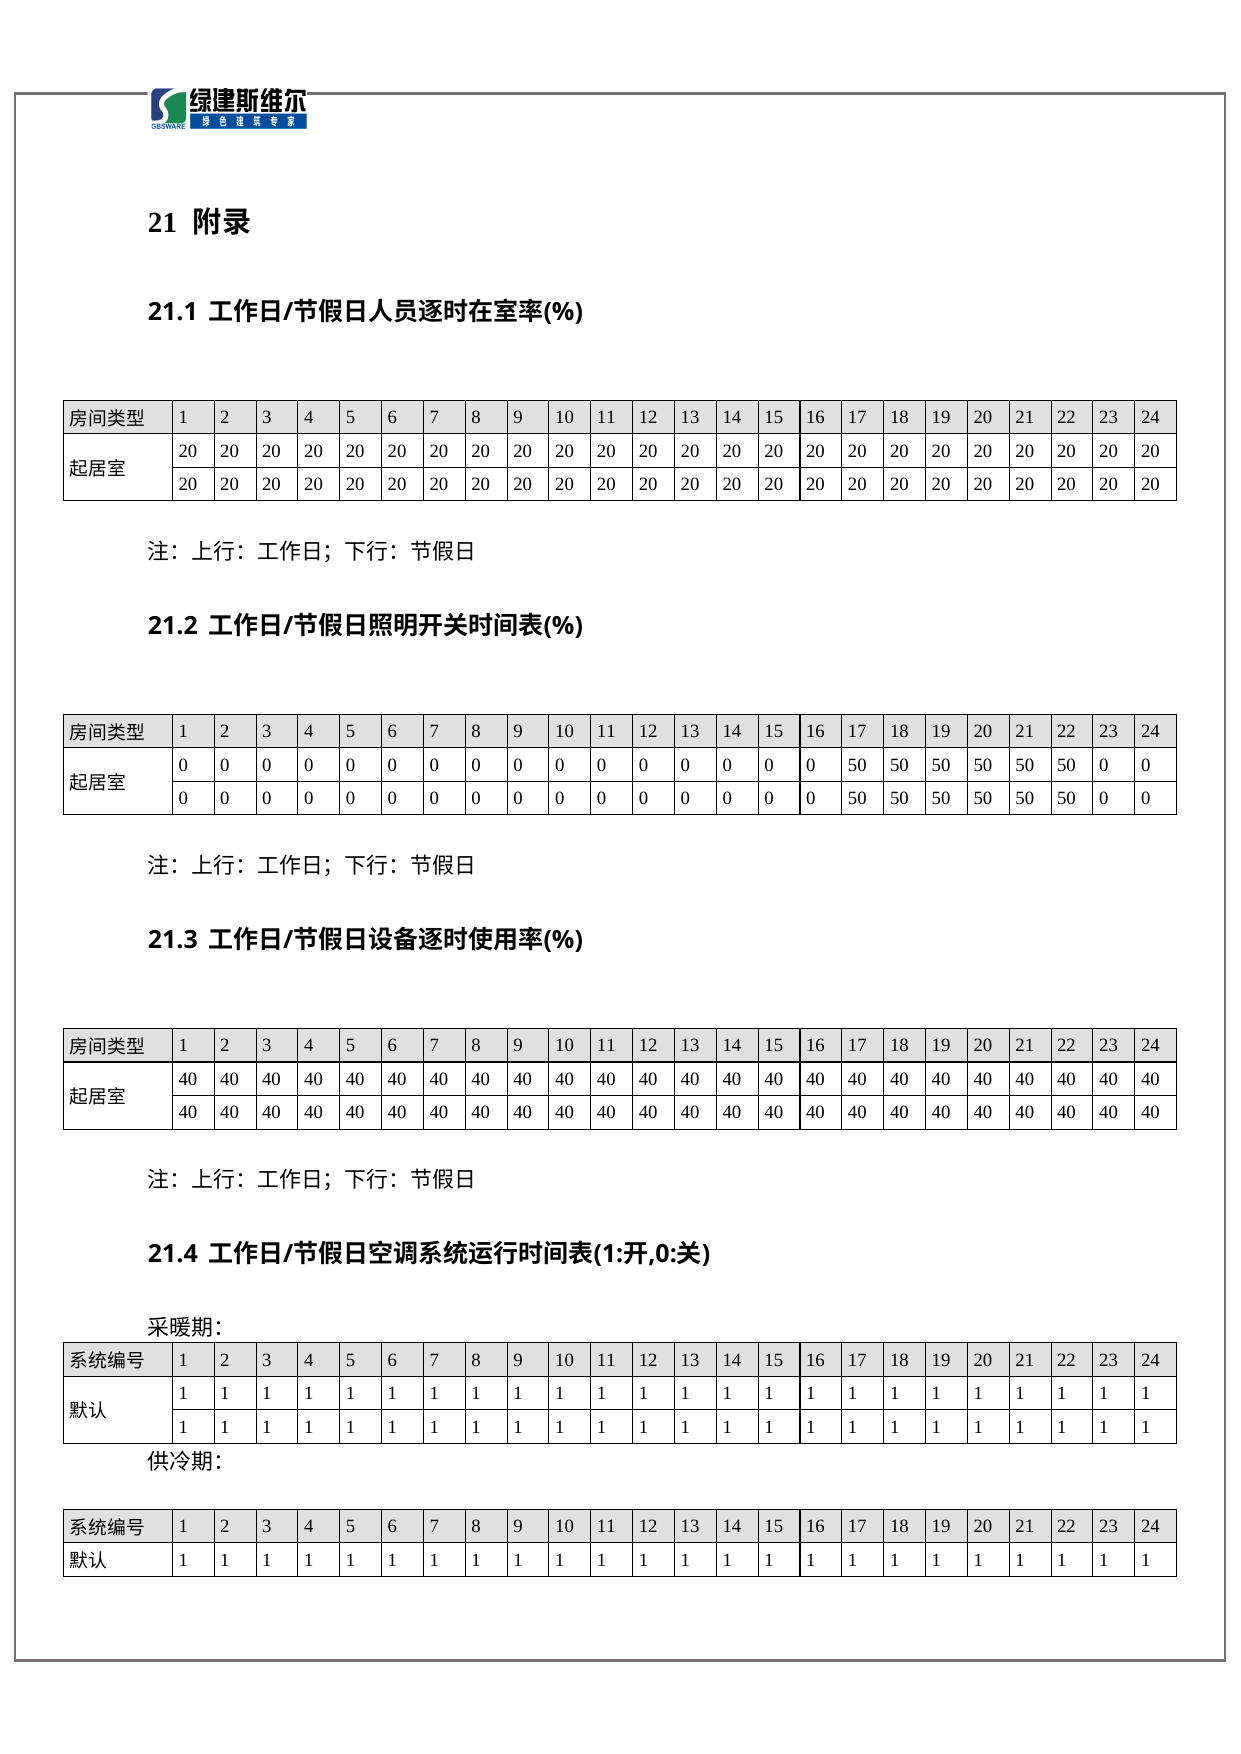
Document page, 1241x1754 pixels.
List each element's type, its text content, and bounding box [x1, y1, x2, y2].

table_header 13 [675, 1029, 716, 1061]
table_cell 20 [633, 434, 674, 467]
table_cell 1 [717, 1543, 758, 1576]
table_cell 1 [1052, 1377, 1092, 1409]
table_header 22 [1052, 715, 1092, 747]
table_header 13 [675, 1510, 716, 1542]
table_cell 20 [340, 434, 381, 467]
table_cell 40 [382, 1096, 423, 1128]
table_cell 40 [466, 1063, 507, 1095]
table_cell 40 [717, 1096, 758, 1128]
table_cell 20 [801, 434, 841, 467]
table_cell 40 [926, 1063, 967, 1095]
table_header 10 [549, 1343, 590, 1376]
table_cell 20 [633, 468, 674, 500]
table_header 3 [257, 401, 297, 433]
table_cell 1 [549, 1410, 590, 1443]
table_cell 50 [968, 748, 1009, 781]
table_cell 0 [466, 748, 507, 781]
table_cell 1 [298, 1410, 339, 1443]
table_header 24 [1135, 1510, 1176, 1542]
table_cell 20 [382, 434, 423, 467]
table_header 7 [424, 1510, 465, 1542]
table_cell 20 [1052, 468, 1092, 500]
table_cell 1 [340, 1377, 381, 1409]
table_header 10 [549, 1029, 590, 1061]
table_header 15 [759, 1029, 799, 1061]
table_header 17 [842, 401, 883, 433]
table_cell 50 [1052, 748, 1092, 781]
table_cell 20 [549, 434, 590, 467]
table_cell 40 [633, 1096, 674, 1128]
table_header 7 [424, 1029, 465, 1061]
table_cell 40 [1093, 1096, 1134, 1128]
table_cell 1 [298, 1543, 339, 1576]
table_cell 40 [257, 1096, 297, 1128]
table_cell 40 [842, 1096, 883, 1128]
table_header 10 [549, 1510, 590, 1542]
table_cell 0 [759, 748, 799, 781]
table_header 4 [298, 1510, 339, 1542]
table_header 1 [173, 401, 214, 433]
table_header 18 [884, 1510, 925, 1542]
table_cell 0 [675, 748, 716, 781]
table_cell 1 [508, 1410, 548, 1443]
table_header 18 [884, 715, 925, 747]
table_cell 1 [633, 1543, 674, 1576]
table_cell 0 [382, 782, 423, 814]
table_cell 20 [215, 468, 256, 500]
table_cell 50 [1010, 748, 1051, 781]
table_cell 1 [591, 1410, 632, 1443]
table_cell 1 [173, 1543, 214, 1576]
table_cell 1 [842, 1377, 883, 1409]
table_cell 1 [466, 1410, 507, 1443]
table_cell 1 [884, 1410, 925, 1443]
table_cell 0 [591, 748, 632, 781]
table_cell 1 [1052, 1543, 1092, 1576]
table_cell 1 [298, 1377, 339, 1409]
table_cell 1 [549, 1377, 590, 1409]
table_header 15 [759, 715, 799, 747]
table_cell 1 [1135, 1410, 1176, 1443]
table_cell 0 [508, 748, 548, 781]
table_cell 40 [842, 1063, 883, 1095]
table_cell 0 [591, 782, 632, 814]
table_cell 20 [675, 434, 716, 467]
table_cell 1 [717, 1377, 758, 1409]
table_header 6 [382, 1029, 423, 1061]
table_cell 40 [1135, 1063, 1176, 1095]
table_header 14 [717, 1029, 758, 1061]
table_header 8 [466, 1343, 507, 1376]
table_cell 20 [759, 434, 799, 467]
table_cell 20 [173, 434, 214, 467]
table_cell 1 [801, 1410, 841, 1443]
table_cell 0 [298, 748, 339, 781]
table_header 2 [215, 1510, 256, 1542]
table_cell 20 [801, 468, 841, 500]
table_cell 0 [466, 782, 507, 814]
table_header 13 [675, 401, 716, 433]
table_cell 50 [842, 782, 883, 814]
table_cell 1 [382, 1410, 423, 1443]
table_cell 1 [382, 1377, 423, 1409]
table_cell 0 [717, 782, 758, 814]
table_cell 20 [968, 468, 1009, 500]
table_header 10 [549, 401, 590, 433]
table_header 系统编号 [64, 1510, 172, 1542]
table_header 15 [759, 1510, 799, 1542]
table_cell 1 [926, 1410, 967, 1443]
table_cell 默认 [64, 1543, 172, 1576]
table_cell 40 [424, 1096, 465, 1128]
table_header 11 [591, 1510, 632, 1542]
table_cell 50 [968, 782, 1009, 814]
table_header 16 [801, 401, 841, 433]
table_cell 40 [759, 1096, 799, 1128]
table_cell 20 [842, 434, 883, 467]
table_cell 20 [466, 434, 507, 467]
table_cell 50 [884, 782, 925, 814]
table_header 13 [675, 715, 716, 747]
table_header 14 [717, 1510, 758, 1542]
table_cell 20 [215, 434, 256, 467]
table_header 19 [926, 715, 967, 747]
table_cell 40 [717, 1063, 758, 1095]
table_cell 0 [1135, 748, 1176, 781]
table_cell 1 [1093, 1377, 1134, 1409]
table_cell 40 [591, 1063, 632, 1095]
table_cell 1 [1135, 1543, 1176, 1576]
table_header 9 [508, 715, 548, 747]
table_cell 1 [508, 1377, 548, 1409]
table_header 5 [340, 1343, 381, 1376]
table_header 1 [173, 1029, 214, 1061]
table_cell 0 [801, 748, 841, 781]
table_header 22 [1052, 1029, 1092, 1061]
table_header 4 [298, 715, 339, 747]
table_cell 40 [298, 1096, 339, 1128]
table_header 19 [926, 401, 967, 433]
table_header 14 [717, 715, 758, 747]
table_cell 20 [717, 468, 758, 500]
table_header 2 [215, 401, 256, 433]
table_cell 1 [215, 1377, 256, 1409]
table_header 11 [591, 1343, 632, 1376]
table_cell 1 [759, 1410, 799, 1443]
table_header 9 [508, 1029, 548, 1061]
table_cell 40 [549, 1063, 590, 1095]
table_header 5 [340, 401, 381, 433]
table_cell 1 [424, 1543, 465, 1576]
table_header 3 [257, 1029, 297, 1061]
table_header 20 [968, 1343, 1009, 1376]
table_cell 0 [549, 782, 590, 814]
table_header 房间类型 [64, 715, 172, 747]
table_header 9 [508, 401, 548, 433]
table_header 房间类型 [64, 401, 172, 433]
table_header 1 [173, 715, 214, 747]
table_header 9 [508, 1343, 548, 1376]
table_cell 1 [759, 1377, 799, 1409]
table_cell 40 [508, 1063, 548, 1095]
table_cell 1 [424, 1410, 465, 1443]
table_cell 1 [340, 1410, 381, 1443]
table_cell 1 [759, 1543, 799, 1576]
subtitle 附录 [148, 187, 1092, 252]
table_header 2 [215, 1029, 256, 1061]
table_cell 40 [884, 1096, 925, 1128]
table_cell 40 [591, 1096, 632, 1128]
table_header 14 [717, 1343, 758, 1376]
table_cell 0 [633, 782, 674, 814]
table_cell 20 [549, 468, 590, 500]
table_cell 起居室 [64, 748, 172, 814]
table_header 5 [340, 1029, 381, 1061]
table_header 23 [1093, 1510, 1134, 1542]
table_cell 20 [298, 468, 339, 500]
subtitle 工作日/节假日设备逐时使用率(%) [148, 905, 1092, 970]
table_cell 1 [1093, 1410, 1134, 1443]
table_cell 0 [759, 782, 799, 814]
table_header 24 [1135, 1029, 1176, 1061]
table_cell 40 [257, 1063, 297, 1095]
table_header 18 [884, 1343, 925, 1376]
table_cell 40 [340, 1063, 381, 1095]
table_cell 0 [173, 748, 214, 781]
table_header 12 [633, 1510, 674, 1542]
table_cell 0 [717, 748, 758, 781]
table_cell 1 [884, 1543, 925, 1576]
table_cell 20 [1135, 434, 1176, 467]
table_header 6 [382, 1510, 423, 1542]
table_header 23 [1093, 401, 1134, 433]
table_cell 0 [424, 748, 465, 781]
table_cell 0 [424, 782, 465, 814]
table_cell 1 [215, 1410, 256, 1443]
table_cell 20 [675, 468, 716, 500]
table_header 2 [215, 715, 256, 747]
table_cell 40 [926, 1096, 967, 1128]
text 注：上行：工作日；下行：节假日 [148, 1162, 1092, 1194]
table_cell 0 [215, 782, 256, 814]
table_cell 20 [1093, 434, 1134, 467]
table_cell 20 [1052, 434, 1092, 467]
table_cell 20 [508, 468, 548, 500]
table_header 21 [1010, 401, 1051, 433]
table_cell 1 [340, 1543, 381, 1576]
table_header 20 [968, 1029, 1009, 1061]
table_cell 40 [801, 1063, 841, 1095]
table_header 17 [842, 1343, 883, 1376]
table_header 16 [801, 1510, 841, 1542]
table_cell 20 [1010, 434, 1051, 467]
table_header 5 [340, 715, 381, 747]
text 注：上行：工作日；下行：节假日 [148, 848, 1092, 880]
table_cell 40 [759, 1063, 799, 1095]
table_header 4 [298, 401, 339, 433]
table_header 7 [424, 715, 465, 747]
table_header 22 [1052, 1510, 1092, 1542]
table_cell 40 [1010, 1063, 1051, 1095]
table_header 17 [842, 715, 883, 747]
table_header 房间类型 [64, 1029, 172, 1061]
table_cell 起居室 [64, 1063, 172, 1128]
table_cell 1 [842, 1543, 883, 1576]
table_header 8 [466, 715, 507, 747]
table_cell 20 [298, 434, 339, 467]
table_header 12 [633, 1029, 674, 1061]
table_header 2 [215, 1343, 256, 1376]
table_cell 1 [1010, 1377, 1051, 1409]
table_cell 1 [1135, 1377, 1176, 1409]
table_cell 1 [1010, 1410, 1051, 1443]
table_cell 20 [1010, 468, 1051, 500]
table_cell 40 [424, 1063, 465, 1095]
table_cell 1 [884, 1377, 925, 1409]
table_header 8 [466, 1510, 507, 1542]
table_header 23 [1093, 1029, 1134, 1061]
table_cell 20 [173, 468, 214, 500]
table_header 12 [633, 1343, 674, 1376]
table_cell 1 [926, 1377, 967, 1409]
table_cell 20 [884, 434, 925, 467]
table_cell 40 [801, 1096, 841, 1128]
table_header 7 [424, 401, 465, 433]
table_header 1 [173, 1343, 214, 1376]
table_cell 40 [884, 1063, 925, 1095]
table_cell 40 [549, 1096, 590, 1128]
table_header 15 [759, 1343, 799, 1376]
table_cell 40 [1052, 1096, 1092, 1128]
table_cell 1 [173, 1410, 214, 1443]
table_cell 20 [424, 468, 465, 500]
table_cell 1 [1093, 1543, 1134, 1576]
text 采暖期： [148, 1309, 1092, 1342]
table_cell 50 [1052, 782, 1092, 814]
table_cell 1 [717, 1410, 758, 1443]
table_header 18 [884, 1029, 925, 1061]
table_header 11 [591, 1029, 632, 1061]
text 注：上行：工作日；下行：节假日 [148, 534, 1092, 566]
table_header 13 [675, 1343, 716, 1376]
table_cell 40 [1093, 1063, 1134, 1095]
table_cell 0 [1093, 748, 1134, 781]
table_cell 1 [173, 1377, 214, 1409]
table_cell 0 [549, 748, 590, 781]
table_cell 1 [549, 1543, 590, 1576]
table_cell 1 [591, 1377, 632, 1409]
table_cell 0 [215, 748, 256, 781]
table_cell 0 [675, 782, 716, 814]
table_header 19 [926, 1510, 967, 1542]
table_header 3 [257, 1510, 297, 1542]
table_header 6 [382, 1343, 423, 1376]
table_cell 1 [968, 1377, 1009, 1409]
table_header 7 [424, 1343, 465, 1376]
subtitle 工作日/节假日人员逐时在室率(%) [148, 277, 1092, 342]
table_header 6 [382, 715, 423, 747]
table_cell 20 [884, 468, 925, 500]
table_header 20 [968, 715, 1009, 747]
table_header 16 [801, 715, 841, 747]
table_cell 1 [633, 1410, 674, 1443]
table_cell 40 [675, 1096, 716, 1128]
table_cell 40 [968, 1063, 1009, 1095]
table_cell 20 [759, 468, 799, 500]
text 供冷期： [148, 1444, 1092, 1476]
table_cell 40 [508, 1096, 548, 1128]
table_header 12 [633, 401, 674, 433]
table_cell 1 [801, 1543, 841, 1576]
table_header 21 [1010, 1510, 1051, 1542]
table_header 10 [549, 715, 590, 747]
table_cell 40 [382, 1063, 423, 1095]
table_cell 1 [1010, 1543, 1051, 1576]
table_header 19 [926, 1029, 967, 1061]
table_cell 20 [382, 468, 423, 500]
table_header 1 [173, 1510, 214, 1542]
table_cell 1 [1052, 1410, 1092, 1443]
table_header 24 [1135, 715, 1176, 747]
table_cell 50 [926, 782, 967, 814]
table_cell 40 [173, 1063, 214, 1095]
table_cell 40 [298, 1063, 339, 1095]
table_cell 0 [1135, 782, 1176, 814]
table_header 6 [382, 401, 423, 433]
table_header 3 [257, 1343, 297, 1376]
table_header 18 [884, 401, 925, 433]
table_cell 40 [1010, 1096, 1051, 1128]
table_header 24 [1135, 1343, 1176, 1376]
table_header 4 [298, 1029, 339, 1061]
table_cell 1 [424, 1377, 465, 1409]
table_cell 40 [1052, 1063, 1092, 1095]
table_cell 20 [968, 434, 1009, 467]
table_cell 40 [215, 1063, 256, 1095]
table_header 23 [1093, 715, 1134, 747]
table_header 21 [1010, 715, 1051, 747]
table_cell 0 [257, 782, 297, 814]
table_cell 40 [675, 1063, 716, 1095]
table_cell 20 [1093, 468, 1134, 500]
table_header 23 [1093, 1343, 1134, 1376]
table_header 4 [298, 1343, 339, 1376]
table_cell 1 [215, 1543, 256, 1576]
table_cell 1 [926, 1543, 967, 1576]
table_cell 40 [968, 1096, 1009, 1128]
table_cell 0 [340, 782, 381, 814]
table_cell 40 [466, 1096, 507, 1128]
table_cell 20 [508, 434, 548, 467]
table_header 21 [1010, 1343, 1051, 1376]
table_cell 0 [340, 748, 381, 781]
table_cell 默认 [64, 1377, 172, 1443]
table_cell 20 [926, 434, 967, 467]
table_cell 40 [215, 1096, 256, 1128]
table_cell 50 [842, 748, 883, 781]
table_cell 0 [801, 782, 841, 814]
table_cell 20 [340, 468, 381, 500]
table_header 24 [1135, 401, 1176, 433]
table_cell 0 [382, 748, 423, 781]
table_cell 1 [508, 1543, 548, 1576]
table_cell 1 [801, 1377, 841, 1409]
table_header 8 [466, 1029, 507, 1061]
table_header 9 [508, 1510, 548, 1542]
table_header 22 [1052, 401, 1092, 433]
table_cell 40 [340, 1096, 381, 1128]
table_cell 0 [173, 782, 214, 814]
table_cell 20 [466, 468, 507, 500]
table_header 16 [801, 1029, 841, 1061]
table_header 12 [633, 715, 674, 747]
table_header 8 [466, 401, 507, 433]
table_header 11 [591, 715, 632, 747]
table_cell 1 [257, 1543, 297, 1576]
table_cell 40 [633, 1063, 674, 1095]
table_header 22 [1052, 1343, 1092, 1376]
table_header 21 [1010, 1029, 1051, 1061]
table_cell 1 [675, 1377, 716, 1409]
table_header 17 [842, 1029, 883, 1061]
table_cell 1 [382, 1543, 423, 1576]
table_cell 0 [633, 748, 674, 781]
picture [147, 88, 308, 130]
table_header 系统编号 [64, 1343, 172, 1376]
table_cell 0 [298, 782, 339, 814]
table_cell 20 [257, 468, 297, 500]
table_header 16 [801, 1343, 841, 1376]
table_cell 0 [257, 748, 297, 781]
table_cell 1 [675, 1543, 716, 1576]
table_cell 1 [968, 1410, 1009, 1443]
table_header 19 [926, 1343, 967, 1376]
table_cell 50 [884, 748, 925, 781]
table_cell 20 [424, 434, 465, 467]
table_cell 20 [926, 468, 967, 500]
table_cell 1 [675, 1410, 716, 1443]
table_cell 1 [257, 1377, 297, 1409]
table_cell 20 [591, 468, 632, 500]
table_cell 1 [591, 1543, 632, 1576]
table_header 20 [968, 1510, 1009, 1542]
table_header 11 [591, 401, 632, 433]
table_cell 20 [257, 434, 297, 467]
table_cell 40 [1135, 1096, 1176, 1128]
table_header 3 [257, 715, 297, 747]
table_cell 起居室 [64, 434, 172, 500]
table_cell 0 [508, 782, 548, 814]
table_cell 50 [1010, 782, 1051, 814]
table_header 5 [340, 1510, 381, 1542]
table_cell 1 [466, 1377, 507, 1409]
subtitle 工作日/节假日照明开关时间表(%) [148, 591, 1092, 656]
table_cell 20 [591, 434, 632, 467]
table_cell 1 [257, 1410, 297, 1443]
table_cell 20 [717, 434, 758, 467]
table_cell 0 [1093, 782, 1134, 814]
table_cell 1 [968, 1543, 1009, 1576]
table_cell 40 [173, 1096, 214, 1128]
table_cell 1 [842, 1410, 883, 1443]
table_cell 1 [466, 1543, 507, 1576]
table_header 17 [842, 1510, 883, 1542]
table_cell 50 [926, 748, 967, 781]
table_header 15 [759, 401, 799, 433]
table_header 14 [717, 401, 758, 433]
table_cell 20 [1135, 468, 1176, 500]
table_cell 1 [633, 1377, 674, 1409]
table_header 20 [968, 401, 1009, 433]
table_cell 20 [842, 468, 883, 500]
subtitle 工作日/节假日空调系统运行时间表(1:开,0:关) [148, 1219, 1092, 1284]
